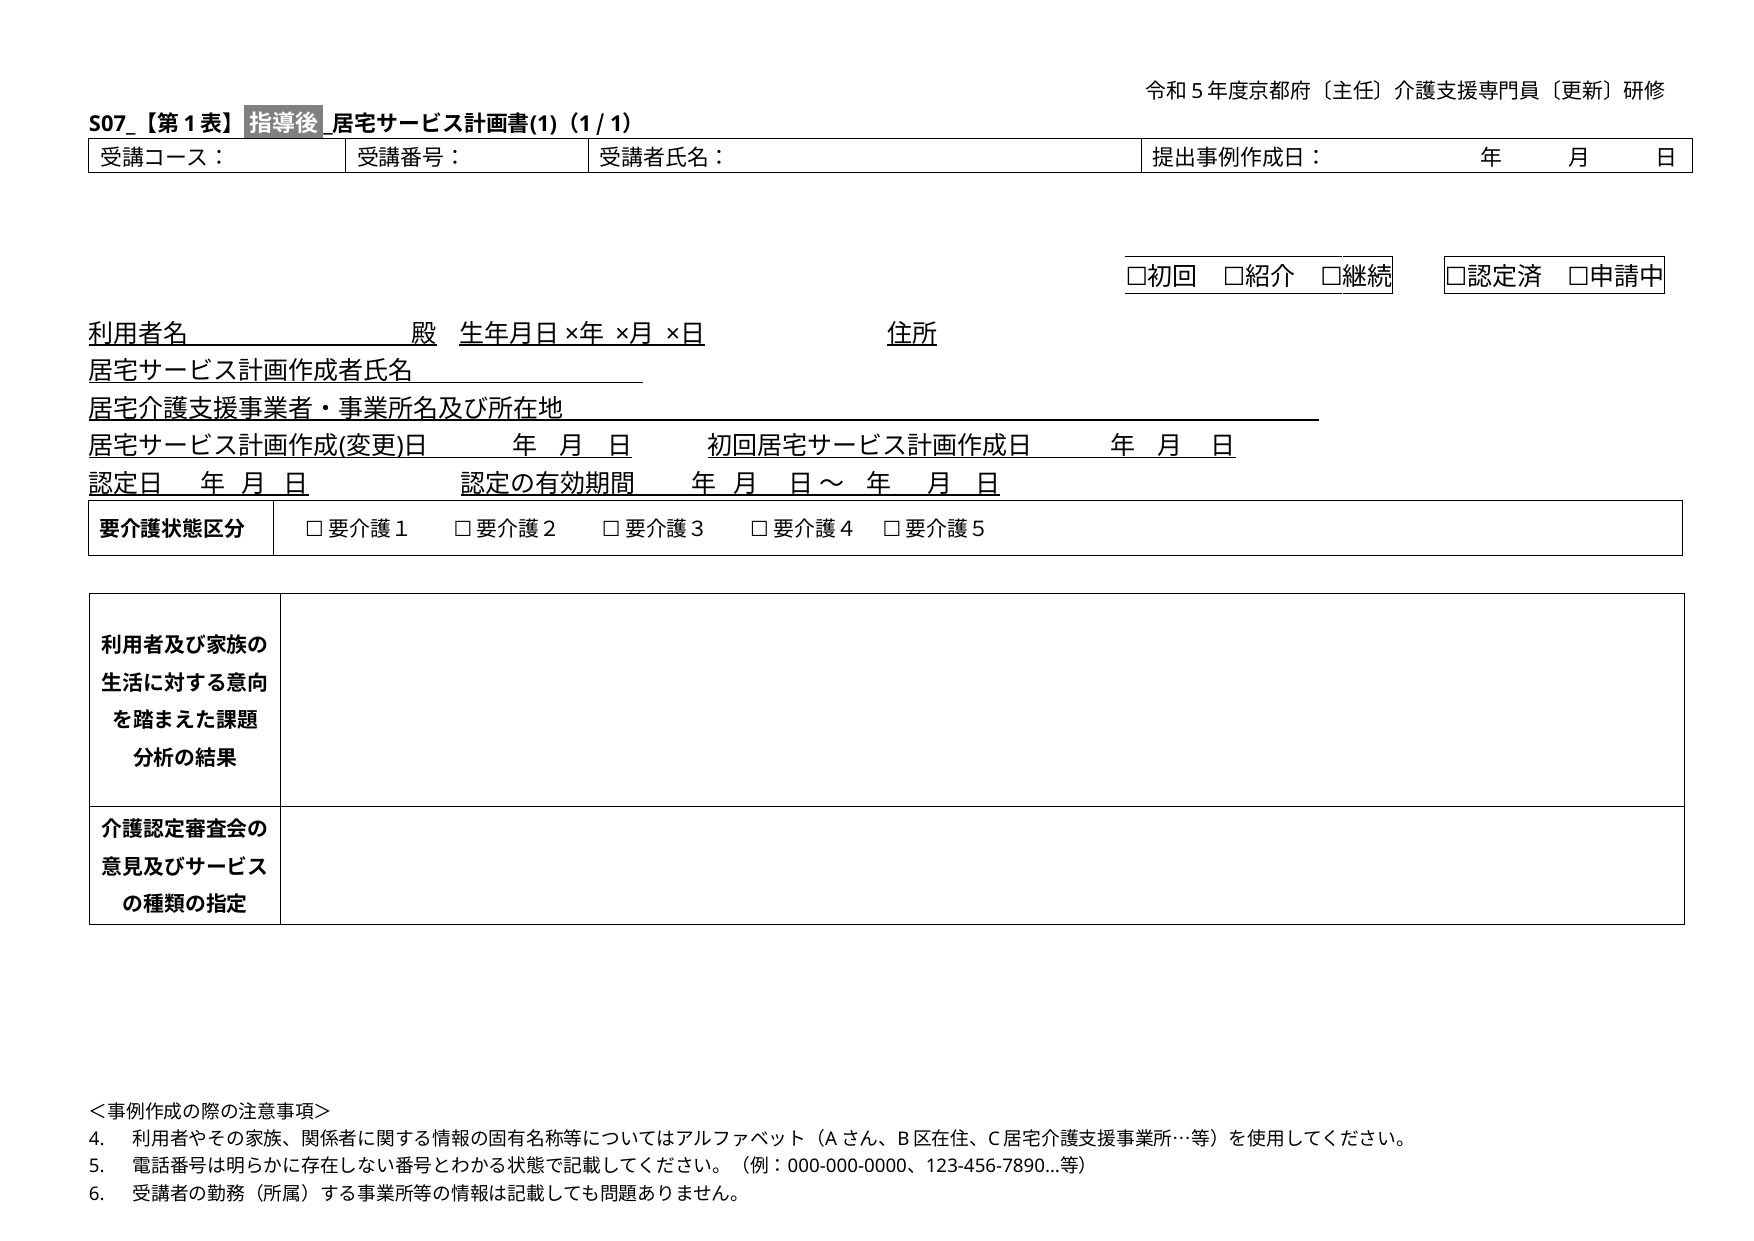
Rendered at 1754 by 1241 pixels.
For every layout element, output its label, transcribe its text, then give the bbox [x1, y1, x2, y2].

table_header 利用者及び家族の生活に対する意向を踏まえた課題 分析の結果 [90, 594, 280, 806]
table_cell 介護認定審査会の意見及びサービスの種類の指定 [90, 807, 280, 924]
table_header 要介護状態区分 [89, 501, 273, 554]
table_cell [281, 807, 1684, 924]
text 認定日 年 月 日 認定の有効期間 年 月 日 ～ 年 月 日 [89, 462, 1665, 500]
text 居宅サービス計画作成(変更)日 年 月 日 初回居宅サービス計画作成日 年 月 日 [89, 425, 1665, 462]
text 居宅介護支援事業者・事業所名及び所在地 [89, 387, 1665, 425]
text 利用者名 殿 生年月日 ×年 ×月 ×日 住所 [89, 312, 1665, 350]
text 初回 紹介 継続 認定済 申請中 [89, 237, 1665, 312]
table_header 要介護１ 要介護２ 要介護３ 要介護４ 要介護５ [274, 501, 1682, 554]
text 居宅サービス計画作成者氏名 [89, 350, 1665, 387]
table_header [281, 594, 1684, 806]
